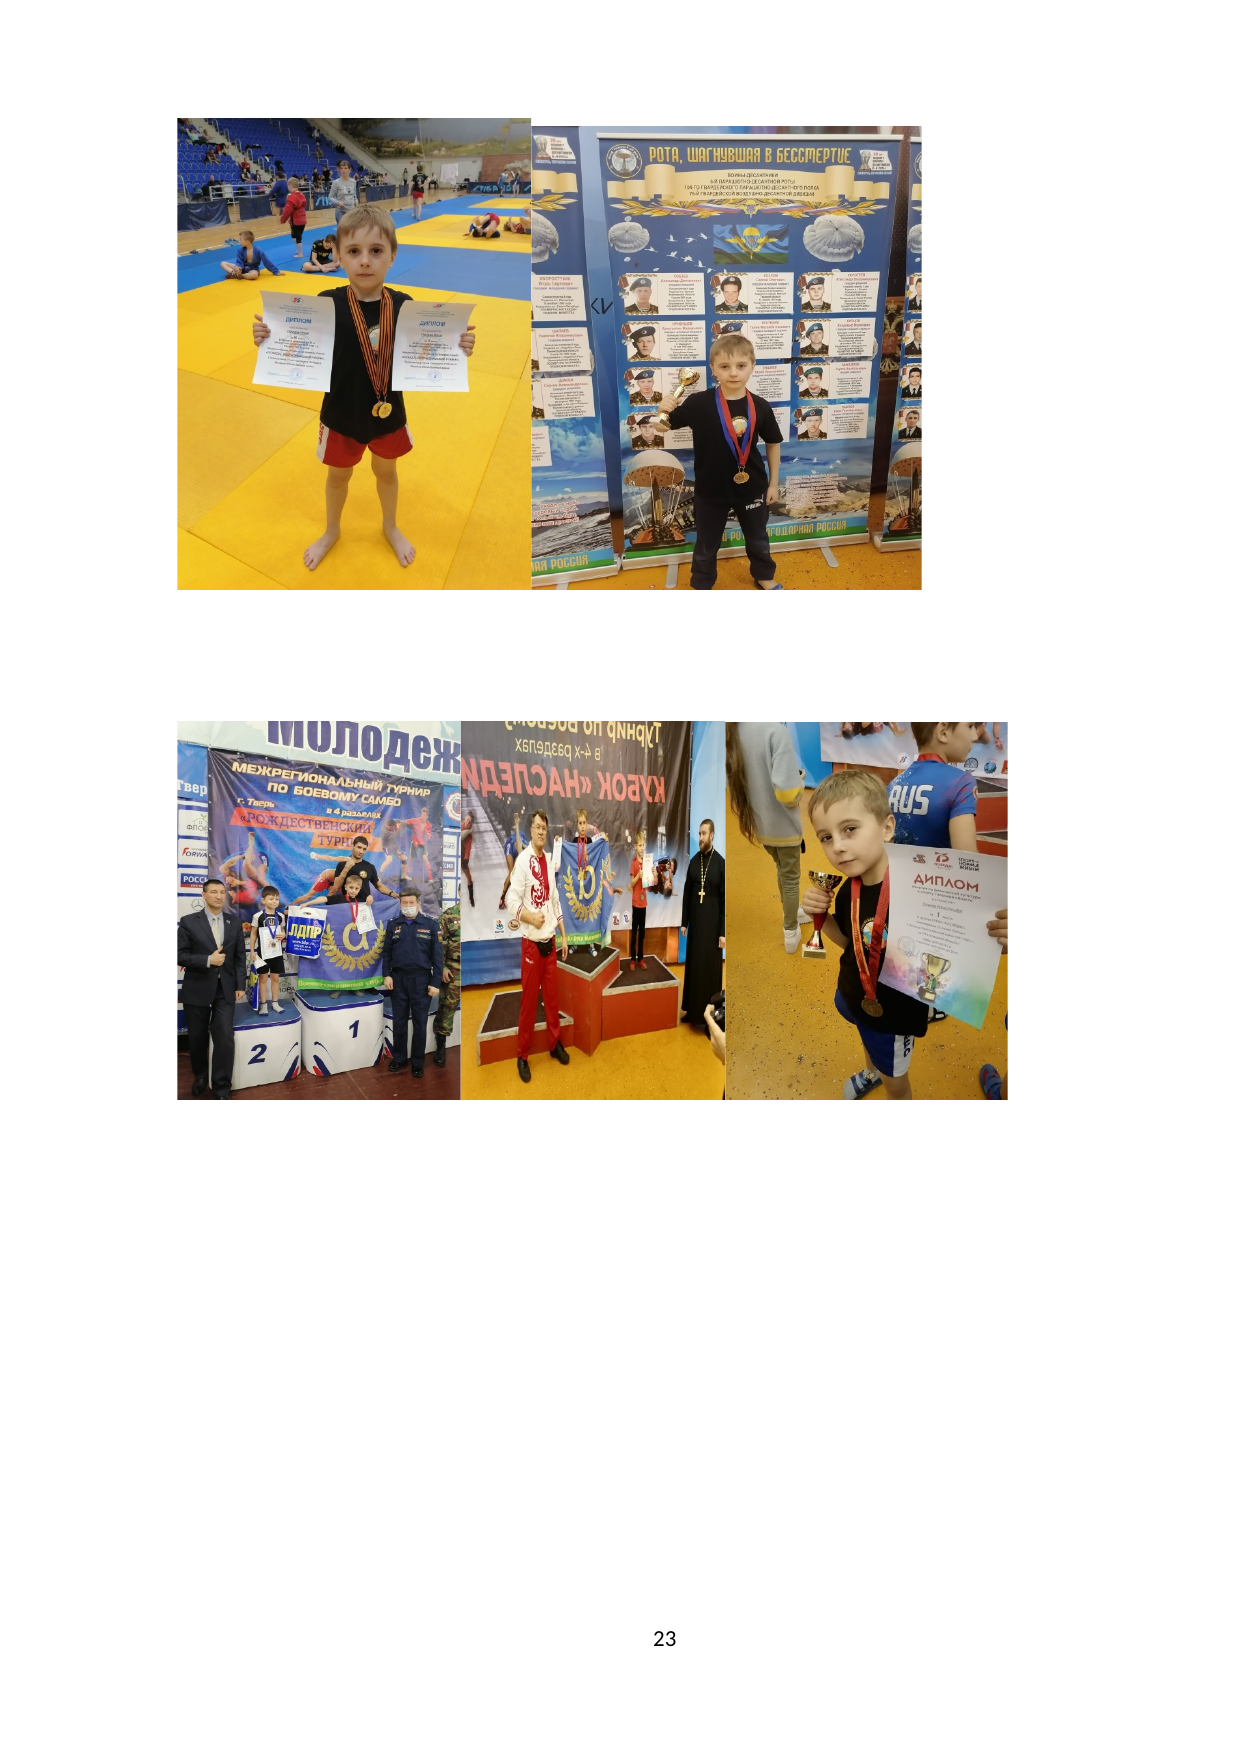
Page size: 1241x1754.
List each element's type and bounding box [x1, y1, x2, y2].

picture [177, 118, 922, 590]
picture [177, 721, 1008, 1100]
